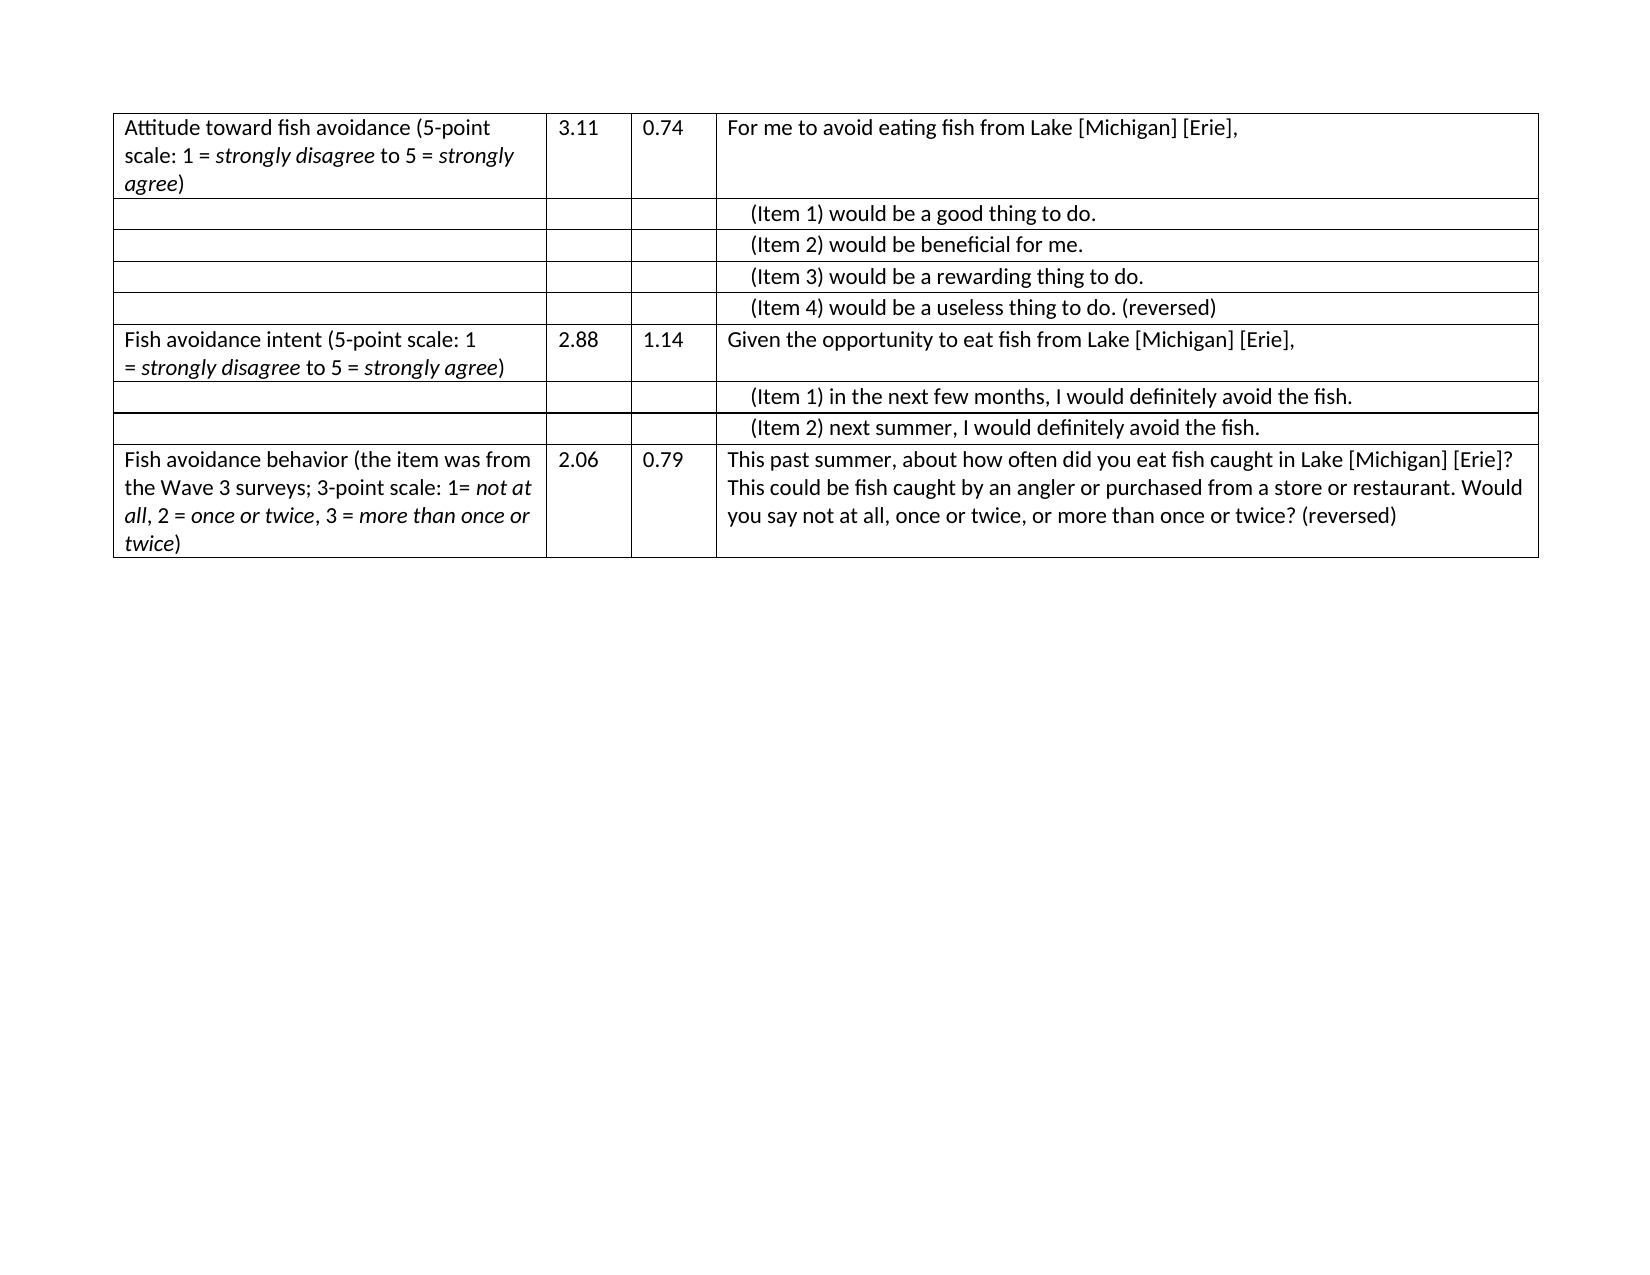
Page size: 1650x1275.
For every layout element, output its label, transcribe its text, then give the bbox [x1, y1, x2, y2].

table_cell [632, 199, 716, 229]
table_cell (Item 2) next summer, I would definitely avoid the fish. [717, 414, 1538, 444]
table_cell (Item 4) would be a useless thing to do. (reversed) [717, 293, 1538, 324]
table_cell [632, 414, 716, 444]
table_cell [547, 262, 631, 292]
table_cell 2.88 [547, 325, 631, 381]
table_cell [547, 293, 631, 324]
table_cell [632, 382, 716, 412]
table_cell (Item 1) in the next few months, I would definitely avoid the fish. [717, 382, 1538, 412]
table_cell [114, 382, 546, 412]
table_cell This past summer, about how often did you eat fish caught in Lake [Michigan] [Erie]? This could be fish caught by an angler or purchased from a store or restaurant. Would you say not at all, once or twice, or more than once or twice? (reversed) [717, 445, 1538, 557]
table_cell 2.06 [547, 445, 631, 557]
table_cell 0.74 [632, 114, 716, 198]
table_cell (Item 2) would be beneficial for me. [717, 230, 1538, 261]
table_cell [547, 230, 631, 261]
table_cell 1.14 [632, 325, 716, 381]
table_cell [547, 382, 631, 412]
table_cell For me to avoid eating fish from Lake [Michigan] [Erie], [717, 114, 1538, 198]
table_cell Attitude toward fish avoidance (5-point scale: 1 = strongly disagree to 5 = strongly agree) [114, 114, 546, 198]
table_cell (Item 1) would be a good thing to do. [717, 199, 1538, 229]
table_cell (Item 3) would be a rewarding thing to do. [717, 262, 1538, 292]
table_cell Given the opportunity to eat fish from Lake [Michigan] [Erie], [717, 325, 1538, 381]
table_cell [114, 262, 546, 292]
table_cell Fish avoidance intent (5-point scale: 1 = strongly disagree to 5 = strongly agree) [114, 325, 546, 381]
table_cell [114, 199, 546, 229]
table_cell 0.79 [632, 445, 716, 557]
table_cell [114, 293, 546, 324]
table_cell [114, 230, 546, 261]
table_cell 3.11 [547, 114, 631, 198]
table_cell [632, 230, 716, 261]
table_cell [632, 262, 716, 292]
table_cell [547, 414, 631, 444]
table_cell [632, 293, 716, 324]
table_cell Fish avoidance behavior (the item was from the Wave 3 surveys; 3-point scale: 1= not at all, 2 = once or twice, 3 = more than once or twice) [114, 445, 546, 557]
table_cell [547, 199, 631, 229]
table_cell [114, 414, 546, 444]
